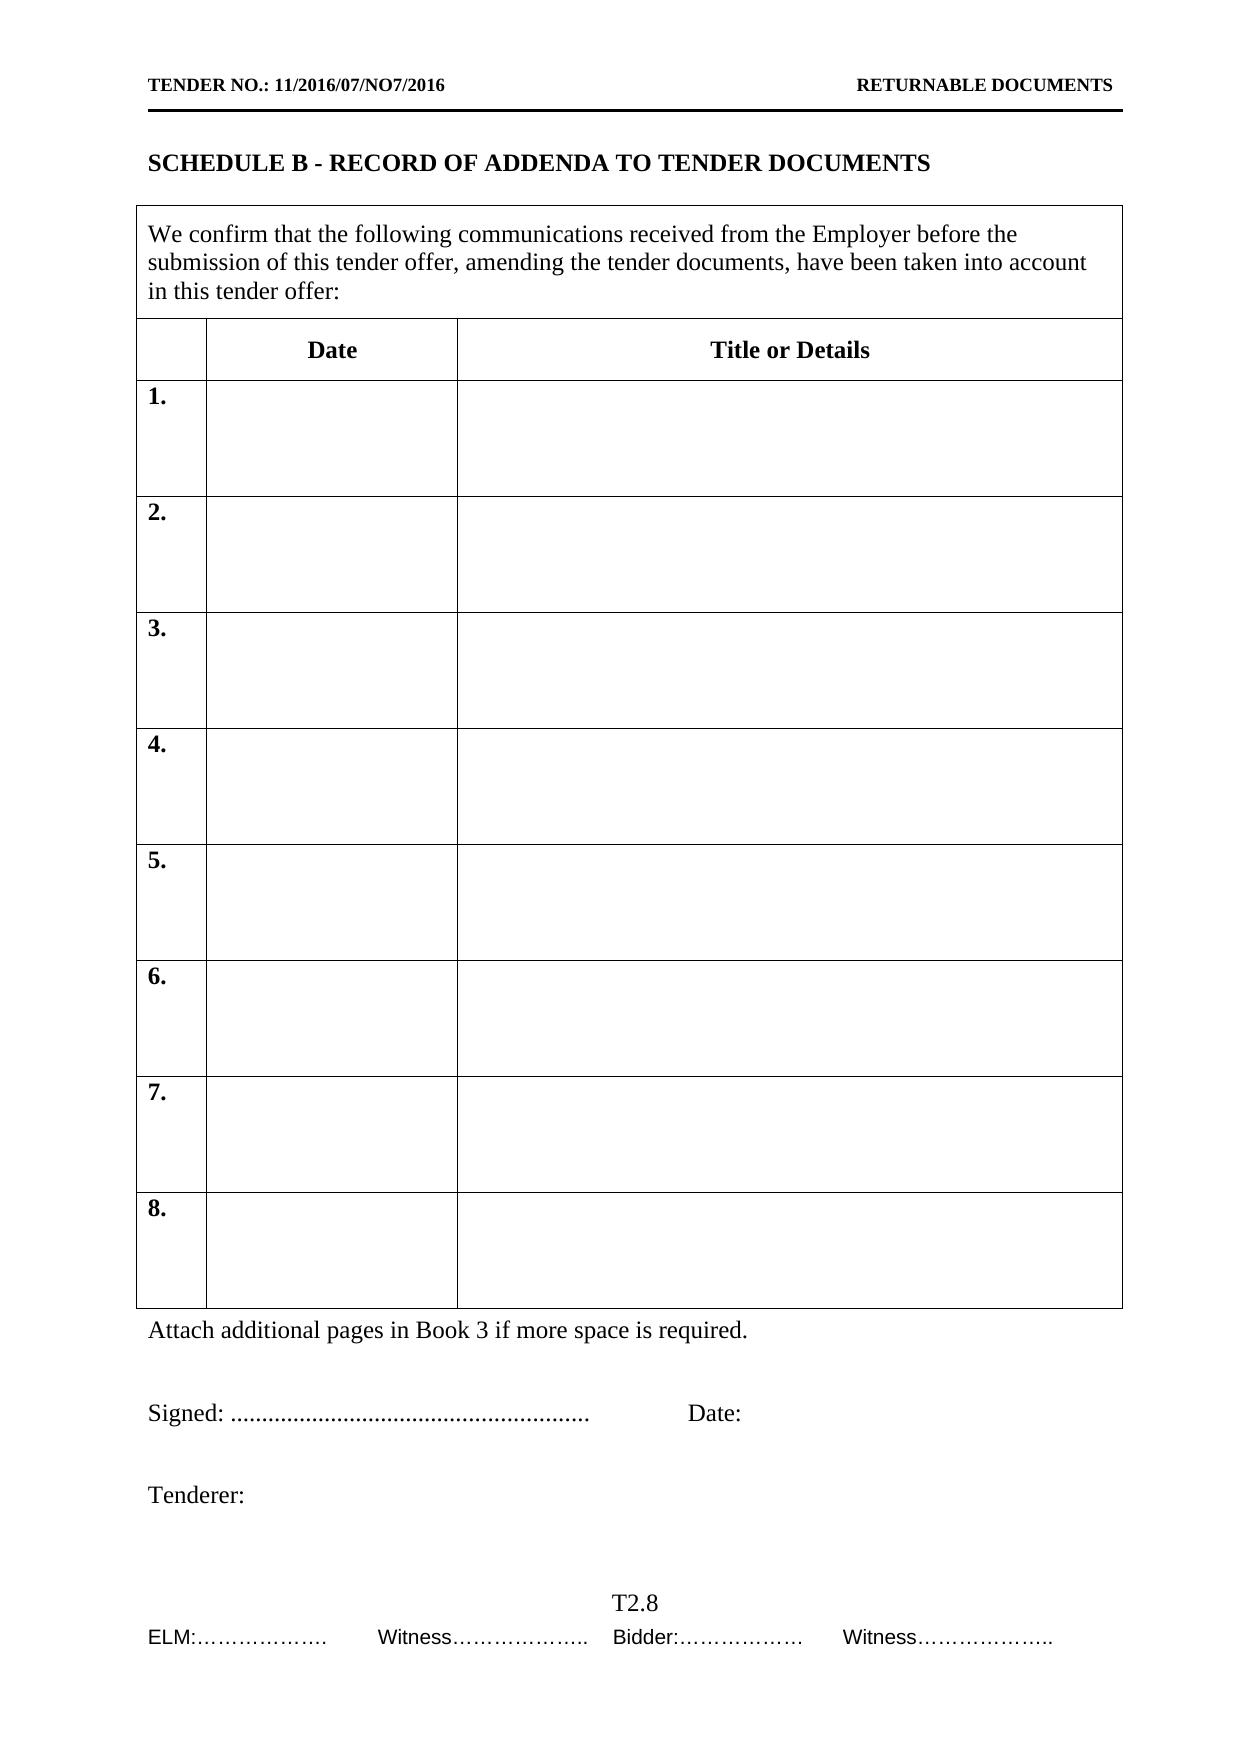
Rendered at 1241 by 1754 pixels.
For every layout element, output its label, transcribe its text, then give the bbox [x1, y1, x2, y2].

table_cell [137, 319, 206, 380]
table_cell [207, 1193, 457, 1308]
table_cell [207, 961, 457, 1076]
table_cell [137, 1193, 206, 1308]
table_cell [207, 381, 457, 496]
table_cell [137, 729, 206, 844]
table_cell [458, 961, 1122, 1076]
table_cell [137, 845, 206, 960]
table_cell [207, 845, 457, 960]
table_cell [207, 497, 457, 612]
table_cell [137, 381, 206, 496]
table_cell [137, 613, 206, 728]
table_cell [137, 1077, 206, 1192]
table_cell [458, 845, 1122, 960]
table_cell Date [207, 319, 457, 380]
table_cell [137, 961, 206, 1076]
table_cell [458, 729, 1122, 844]
table_cell [458, 1077, 1122, 1192]
table_cell [207, 1077, 457, 1192]
table_cell [137, 497, 206, 612]
table_cell [458, 1193, 1122, 1308]
text SCHEDULE B - RECORD OF ADDENDA TO TENDER DOCUMENTS [148, 148, 1122, 176]
table_cell [458, 497, 1122, 612]
table_cell [458, 613, 1122, 728]
table_header We confirm that the following communications received from the Employer before the submission of this tender offer, amending the tender documents, have been taken into account in this tender offer: [137, 206, 1122, 317]
table_cell Title or Details [458, 319, 1122, 380]
table_cell [458, 381, 1122, 496]
table_cell [207, 613, 457, 728]
table_cell Attach additional pages in Book 3 if more space is required. Signed: Date: Tenderer: [136, 1309, 1122, 1522]
table_cell [207, 729, 457, 844]
